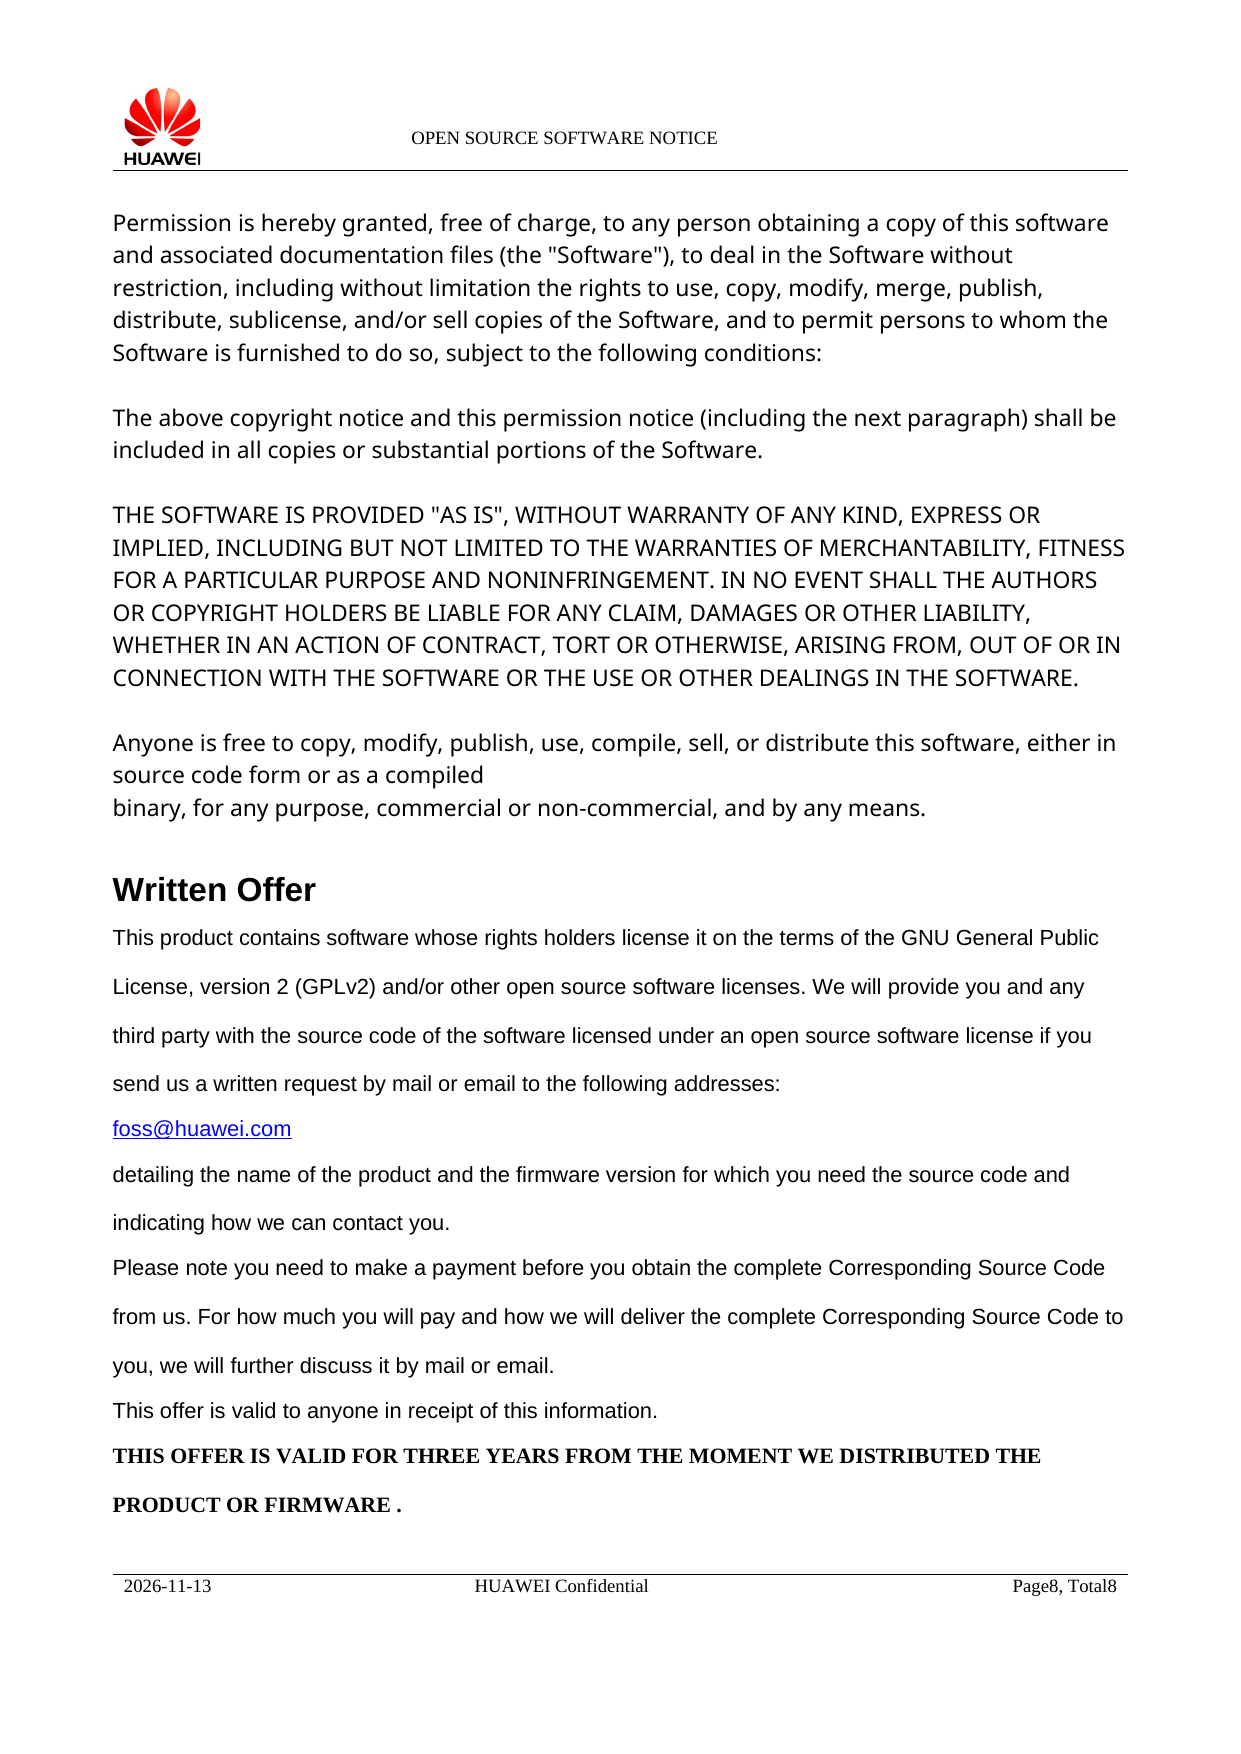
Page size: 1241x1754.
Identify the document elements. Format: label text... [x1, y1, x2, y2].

text binary, for any purpose, commercial or non-commercial, and by any means. [112, 791, 1128, 824]
text THE SOFTWARE IS PROVIDED "AS IS", WITHOUT WARRANTY OF ANY KIND, EXPRESS OR IMPLIED, INCLUDING BUT NOT LIMITED TO THE WARRANTIES OF MERCHANTABILITY, FITNESS FOR A PARTICULAR PURPOSE AND NONINFRINGEMENT. IN NO EVENT SHALL THE AUTHORS OR COPYRIGHT HOLDERS BE LIABLE FOR ANY CLAIM, DAMAGES OR OTHER LIABILITY, WHETHER IN AN ACTION OF CONTRACT, TORT OR OTHERWISE, ARISING FROM, OUT OF OR IN CONNECTION WITH THE SOFTWARE OR THE USE OR OTHER DEALINGS IN THE SOFTWARE. [112, 499, 1128, 694]
text This offer is valid for three years from the moment we distributed the product or firmware . [112, 1439, 1128, 1521]
text detailing the name of the product and the firmware version for which you need the source code and indicating how we can contact you. [112, 1158, 1128, 1239]
text Permission is hereby granted, free of charge, to any person obtaining a copy of this software and associated documentation files (the "Software"), to deal in the Software without restriction, including without limitation the rights to use, copy, modify, merge, publish, distribute, sublicense, and/or sell copies of the Software, and to permit persons to whom the Software is furnished to do so, subject to the following conditions: [112, 206, 1128, 369]
text foss@huawei.com [112, 1113, 1128, 1145]
picture [124, 88, 201, 165]
text This product contains software whose rights holders license it on the terms of the GNU General Public License, version 2 (GPLv2) and/or other open source software licenses. We will provide you and any third party with the source code of the software licensed under an open source software license if you send us a written request by mail or email to the following addresses: [112, 921, 1128, 1100]
text Written Offer [112, 856, 1128, 921]
text Please note you need to make a payment before you obtain the complete Corresponding Source Code from us. For how much you will pay and how we will deliver the complete Corresponding Source Code to you, we will further discuss it by mail or email. [112, 1252, 1128, 1382]
text The above copyright notice and this permission notice (including the next paragraph) shall be included in all copies or substantial portions of the Software. [112, 401, 1128, 466]
text This offer is valid to anyone in receipt of this information. [112, 1394, 1128, 1427]
text Anyone is free to copy, modify, publish, use, compile, sell, or distribute this software, either in source code form or as a compiled [112, 726, 1128, 791]
